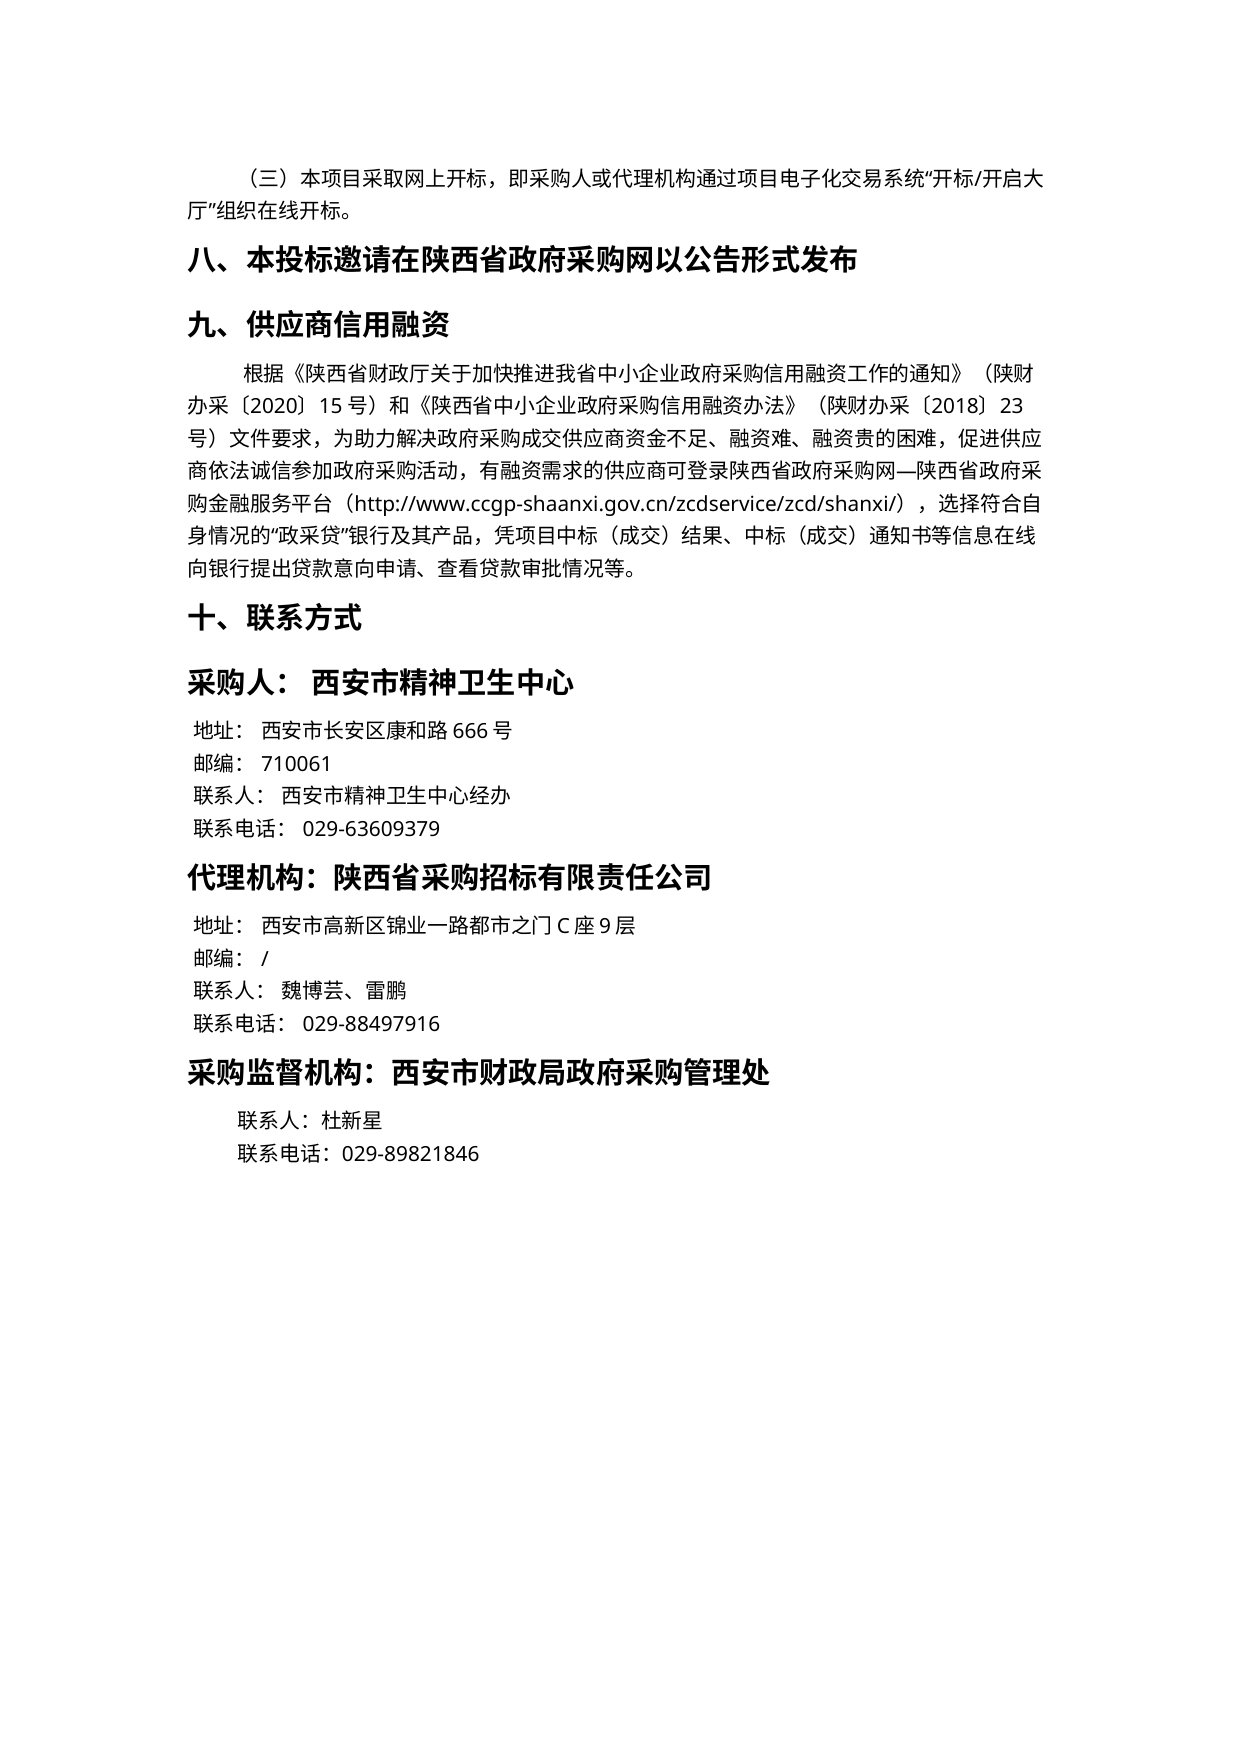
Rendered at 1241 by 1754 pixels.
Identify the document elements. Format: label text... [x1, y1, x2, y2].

text 联系电话： 029-88497916 [187, 1007, 1053, 1039]
text 地址： 西安市长安区康和路666号 [187, 714, 1053, 747]
text 邮编： / [187, 942, 1053, 974]
text 采购监督机构：西安市财政局政府采购管理处 [187, 1039, 1053, 1104]
text 八、本投标邀请在陕西省政府采购网以公告形式发布 [187, 227, 1053, 292]
text 联系人：杜新星 [187, 1104, 1053, 1137]
text 代理机构：陕西省采购招标有限责任公司 [187, 844, 1053, 909]
text 联系电话：029-89821846 [187, 1137, 1053, 1169]
text 九、供应商信用融资 [187, 292, 1053, 357]
text 联系人： 魏博芸、雷鹏 [187, 974, 1053, 1007]
text 十、联系方式 [187, 584, 1053, 649]
text 邮编： 710061 [187, 747, 1053, 779]
text （三）本项目采取网上开标，即采购人或代理机构通过项目电子化交易系统“开标/开启大厅”组织在线开标。 [187, 162, 1053, 227]
text 采购人： 西安市精神卫生中心 [187, 649, 1053, 714]
text 地址： 西安市高新区锦业一路都市之门C座9层 [187, 909, 1053, 942]
text 根据《陕西省财政厅关于加快推进我省中小企业政府采购信用融资工作的通知》（陕财办采〔2020〕15 号）和《陕西省中小企业政府采购信用融资办法》（陕财办采〔2018〕23 号）文件要求，为助力解决政府采购成交供应商资金不足、融资难、融资贵的困难，促进供应商依法诚信参加政府采购活动，有融资需求的供应商可登录陕西省政府采购网—陕西省政府采购金融服务平台（http://www.ccgp-shaanxi.gov.cn/zcdservice/zcd/shanxi/），选择符合自身情况的“政采贷”银行及其产品，凭项目中标（成交）结果、中标（成交）通知书等信息在线向银行提出贷款意向申请、查看贷款审批情况等。 [187, 357, 1053, 584]
text 联系电话： 029-63609379 [187, 812, 1053, 844]
text 联系人： 西安市精神卫生中心经办 [187, 779, 1053, 812]
